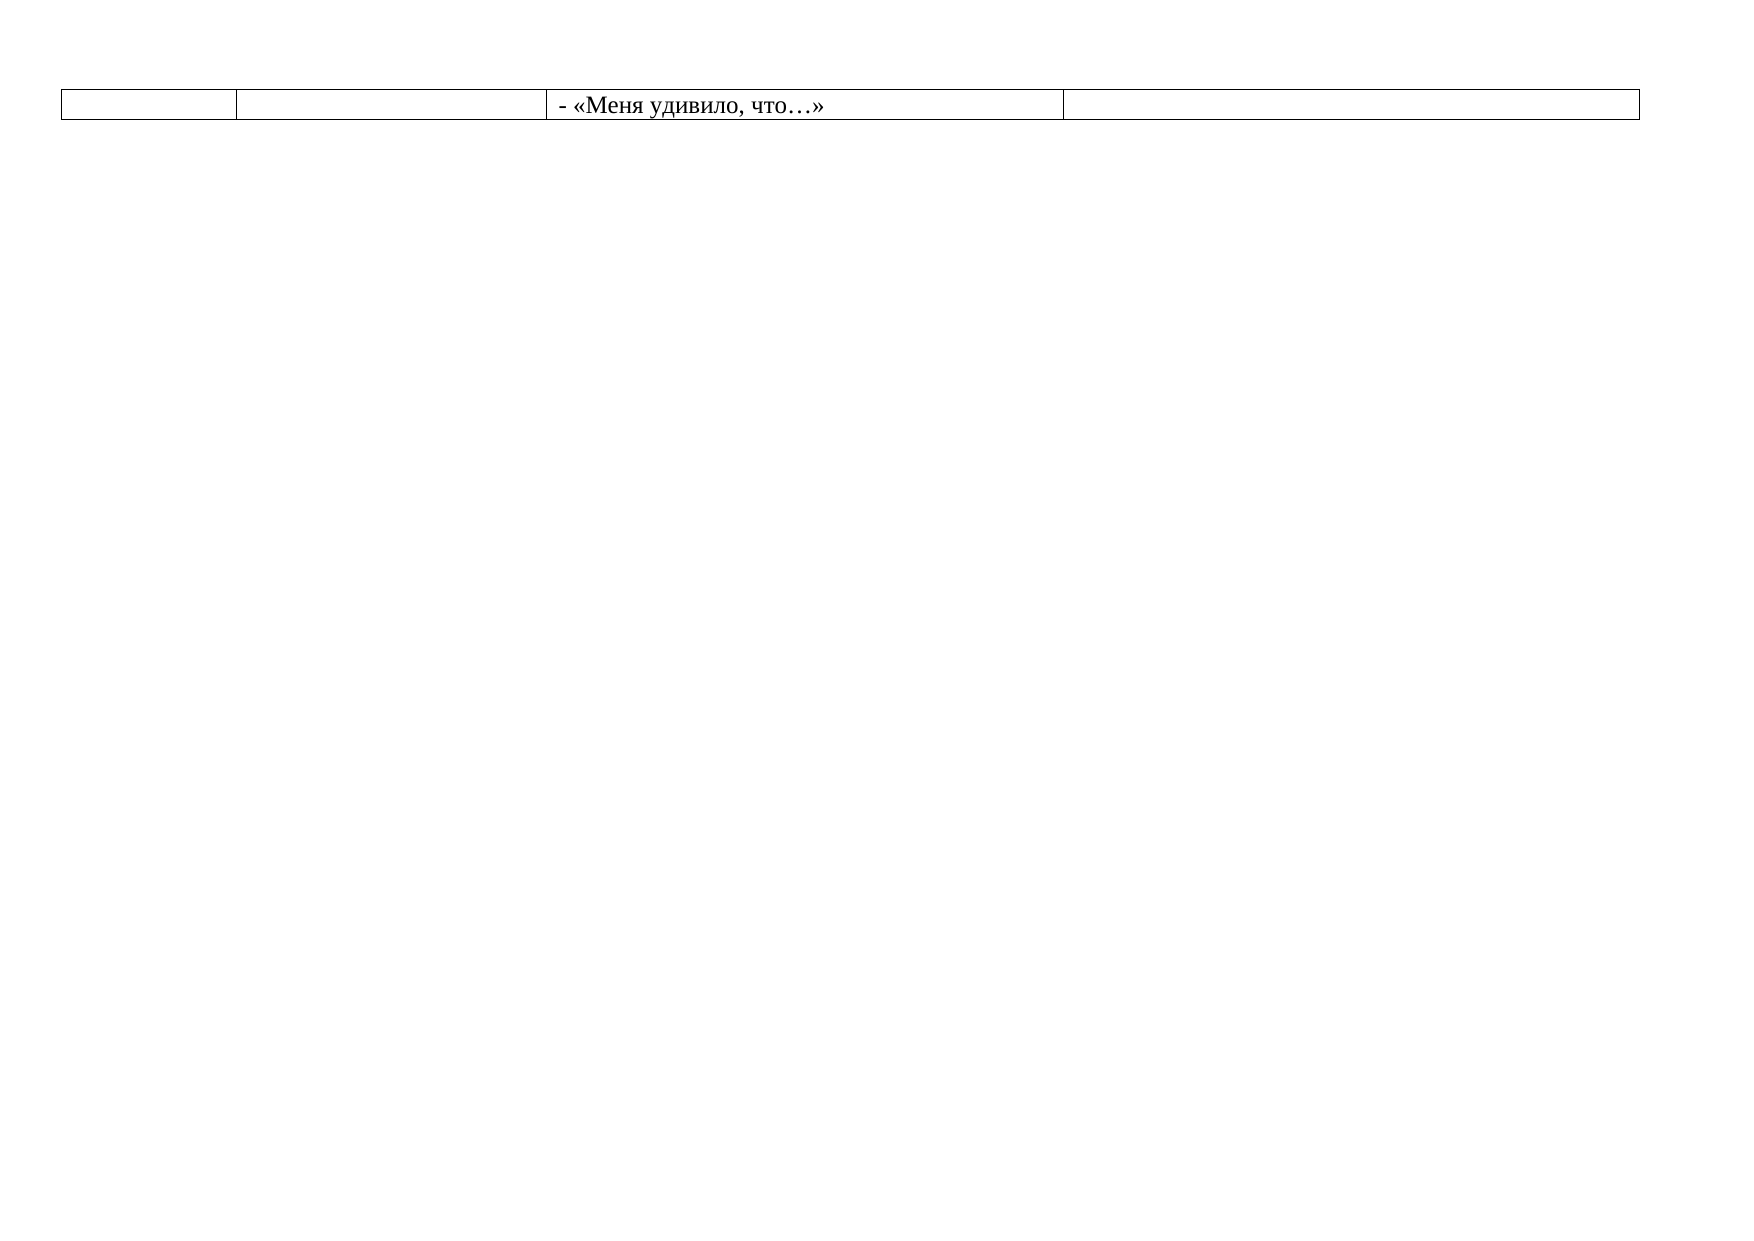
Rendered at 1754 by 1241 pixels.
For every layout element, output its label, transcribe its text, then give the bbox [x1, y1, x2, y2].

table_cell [237, 90, 546, 118]
table_cell Рефлексия [62, 90, 236, 118]
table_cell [547, 90, 1063, 118]
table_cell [1064, 90, 1639, 118]
